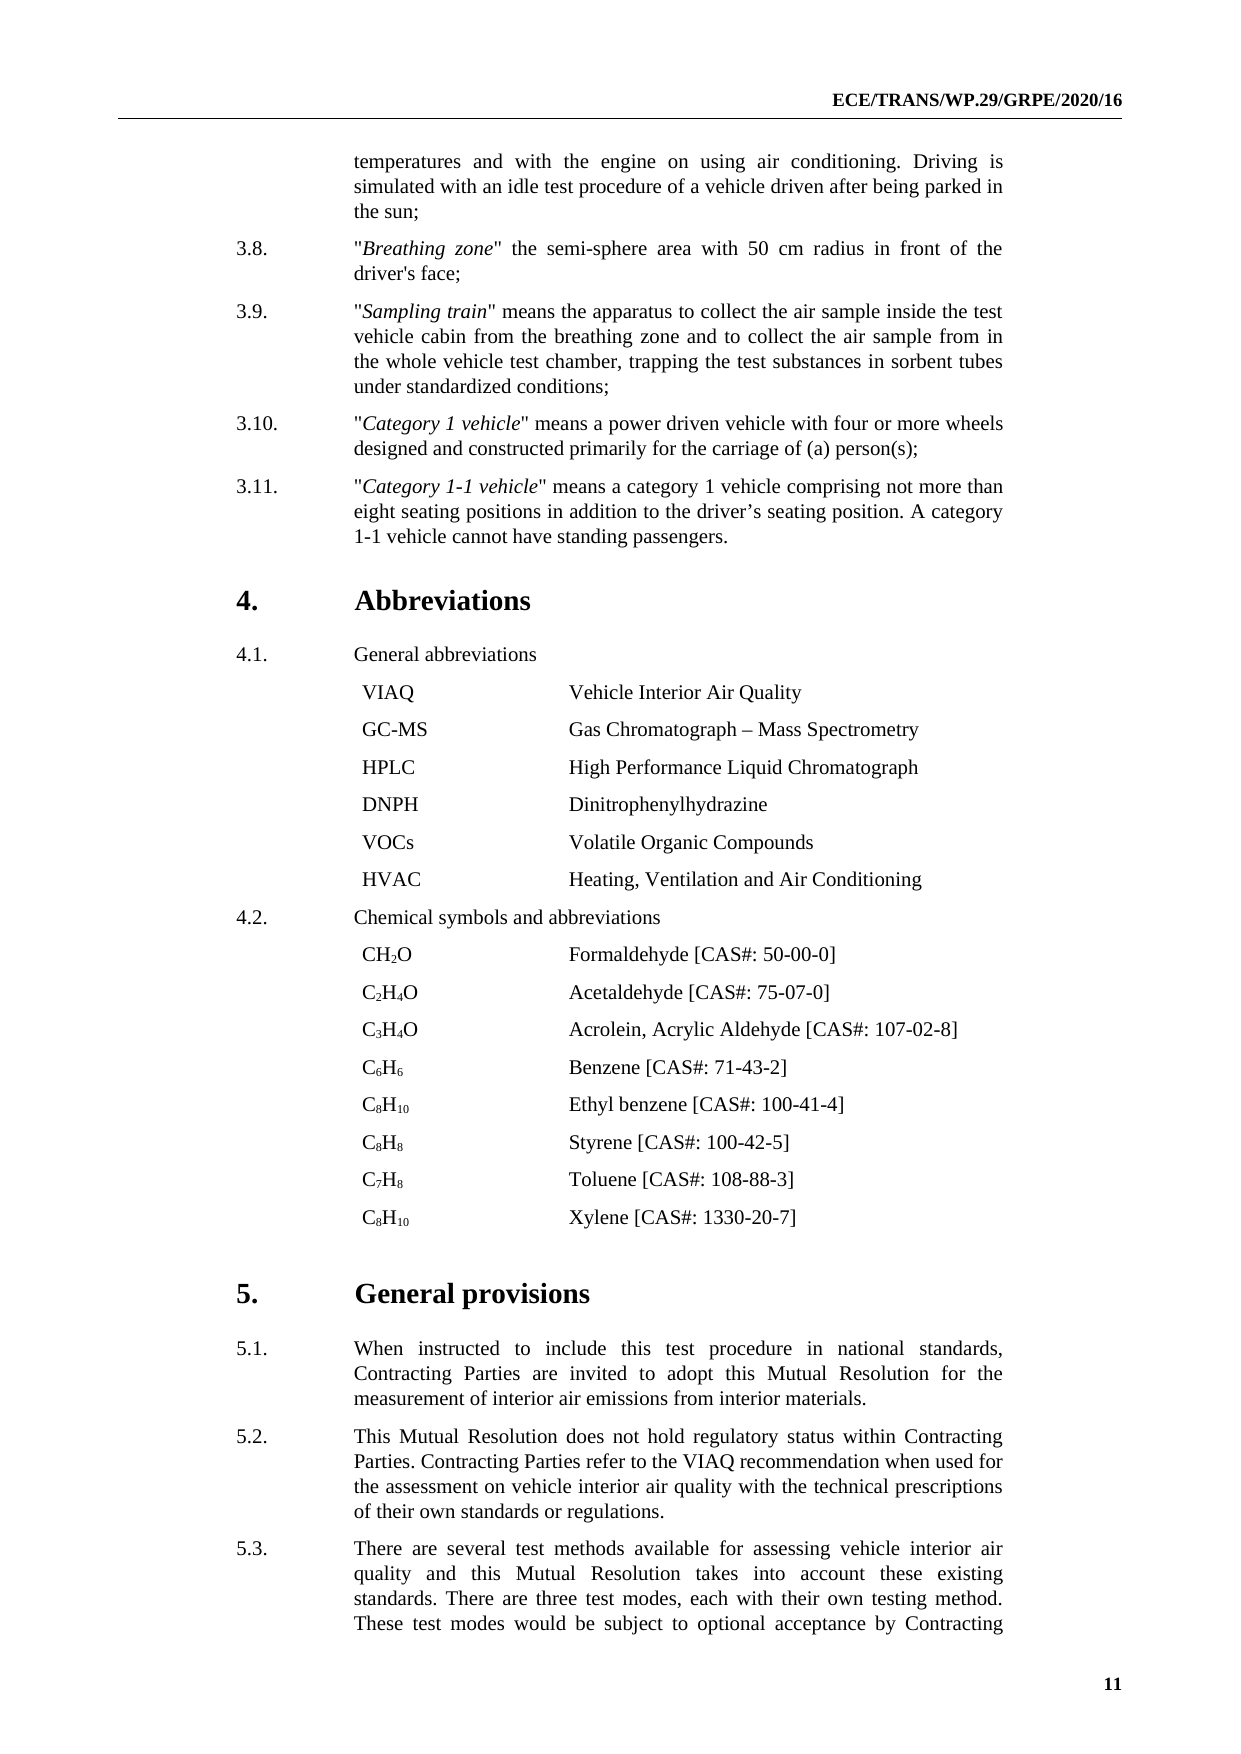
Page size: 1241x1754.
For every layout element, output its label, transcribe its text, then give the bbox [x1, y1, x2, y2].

text 4.2. Chemical symbols and abbreviations [236, 904, 1004, 929]
table_cell VOCs [362, 829, 539, 866]
table_header Vehicle Interior Air Quality [539, 679, 1026, 716]
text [236, 1535, 1004, 1635]
table_header VIAQ [362, 679, 539, 716]
text 4. Abbreviations [118, 585, 1004, 616]
table_cell Volatile Organic Compounds [539, 829, 1026, 866]
table_cell C3H4O [362, 1016, 539, 1054]
table_cell C7H8 [362, 1166, 539, 1204]
table_cell Dinitrophenylhydrazine [539, 791, 1026, 829]
table_cell C6H6 [362, 1054, 539, 1091]
table_cell HPLC [362, 754, 539, 791]
text 3.11. "Category 1-1 vehicle" means a category 1 vehicle comprising not more than eight seating positions in addition to the driver’s seating position. A category 1-1 vehicle cannot have standing passengers. [236, 473, 1004, 548]
table_cell Gas Chromatograph – Mass Spectrometry [539, 716, 1026, 754]
table_cell C8H8 [362, 1129, 539, 1166]
table_cell HVAC [362, 866, 539, 904]
text 3.9. "Sampling train" means the apparatus to collect the air sample inside the test vehicle cabin from the breathing zone and to collect the air sample from in the whole vehicle test chamber, trapping the test substances in sorbent tubes under standardized conditions; [236, 298, 1004, 398]
table_cell Xylene [CAS#: 1330-20-7] [539, 1204, 1026, 1241]
table_cell GC-MS [362, 716, 539, 754]
table_cell Benzene [CAS#: 71-43-2] [539, 1054, 1026, 1091]
table_cell Heating, Ventilation and Air Conditioning [539, 866, 1026, 904]
text 3.8. "Breathing zone" the semi-sphere area with 50 cm radius in front of the driver's face; [236, 235, 1004, 285]
text 5. General provisions [118, 1279, 1004, 1310]
table_cell C2H4O [362, 979, 539, 1016]
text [236, 148, 1004, 223]
table_cell DNPH [362, 791, 539, 829]
text 5.2. This Mutual Resolution does not hold regulatory status within Contracting Parties. Contracting Parties refer to the VIAQ recommendation when used for the assessment on vehicle interior air quality with the technical prescriptions of their own standards or regulations. [236, 1423, 1004, 1523]
table_cell C8H10 [362, 1091, 539, 1129]
table_cell Styrene [CAS#: 100-42-5] [539, 1129, 1026, 1166]
table_cell Acetaldehyde [CAS#: 75-07-0] [539, 979, 1026, 1016]
text 3.10. "Category 1 vehicle" means a power driven vehicle with four or more wheels designed and constructed primarily for the carriage of (a) person(s); [236, 410, 1004, 460]
table_header CH2O [362, 941, 539, 979]
table_cell Acrolein, Acrylic Aldehyde [CAS#: 107-02-8] [539, 1016, 1026, 1054]
text 5.1. When instructed to include this test procedure in national standards, Contracting Parties are invited to adopt this Mutual Resolution for the measurement of interior air emissions from interior materials. [236, 1335, 1004, 1410]
table_cell High Performance Liquid Chromatograph [539, 754, 1026, 791]
table_cell C8H10 [362, 1204, 539, 1241]
table_cell Ethyl benzene [CAS#: 100-41-4] [539, 1091, 1026, 1129]
table_cell Toluene [CAS#: 108-88-3] [539, 1166, 1026, 1204]
text 4.1. General abbreviations [236, 641, 1004, 666]
table_header Formaldehyde [CAS#: 50-00-0] [539, 941, 1026, 979]
